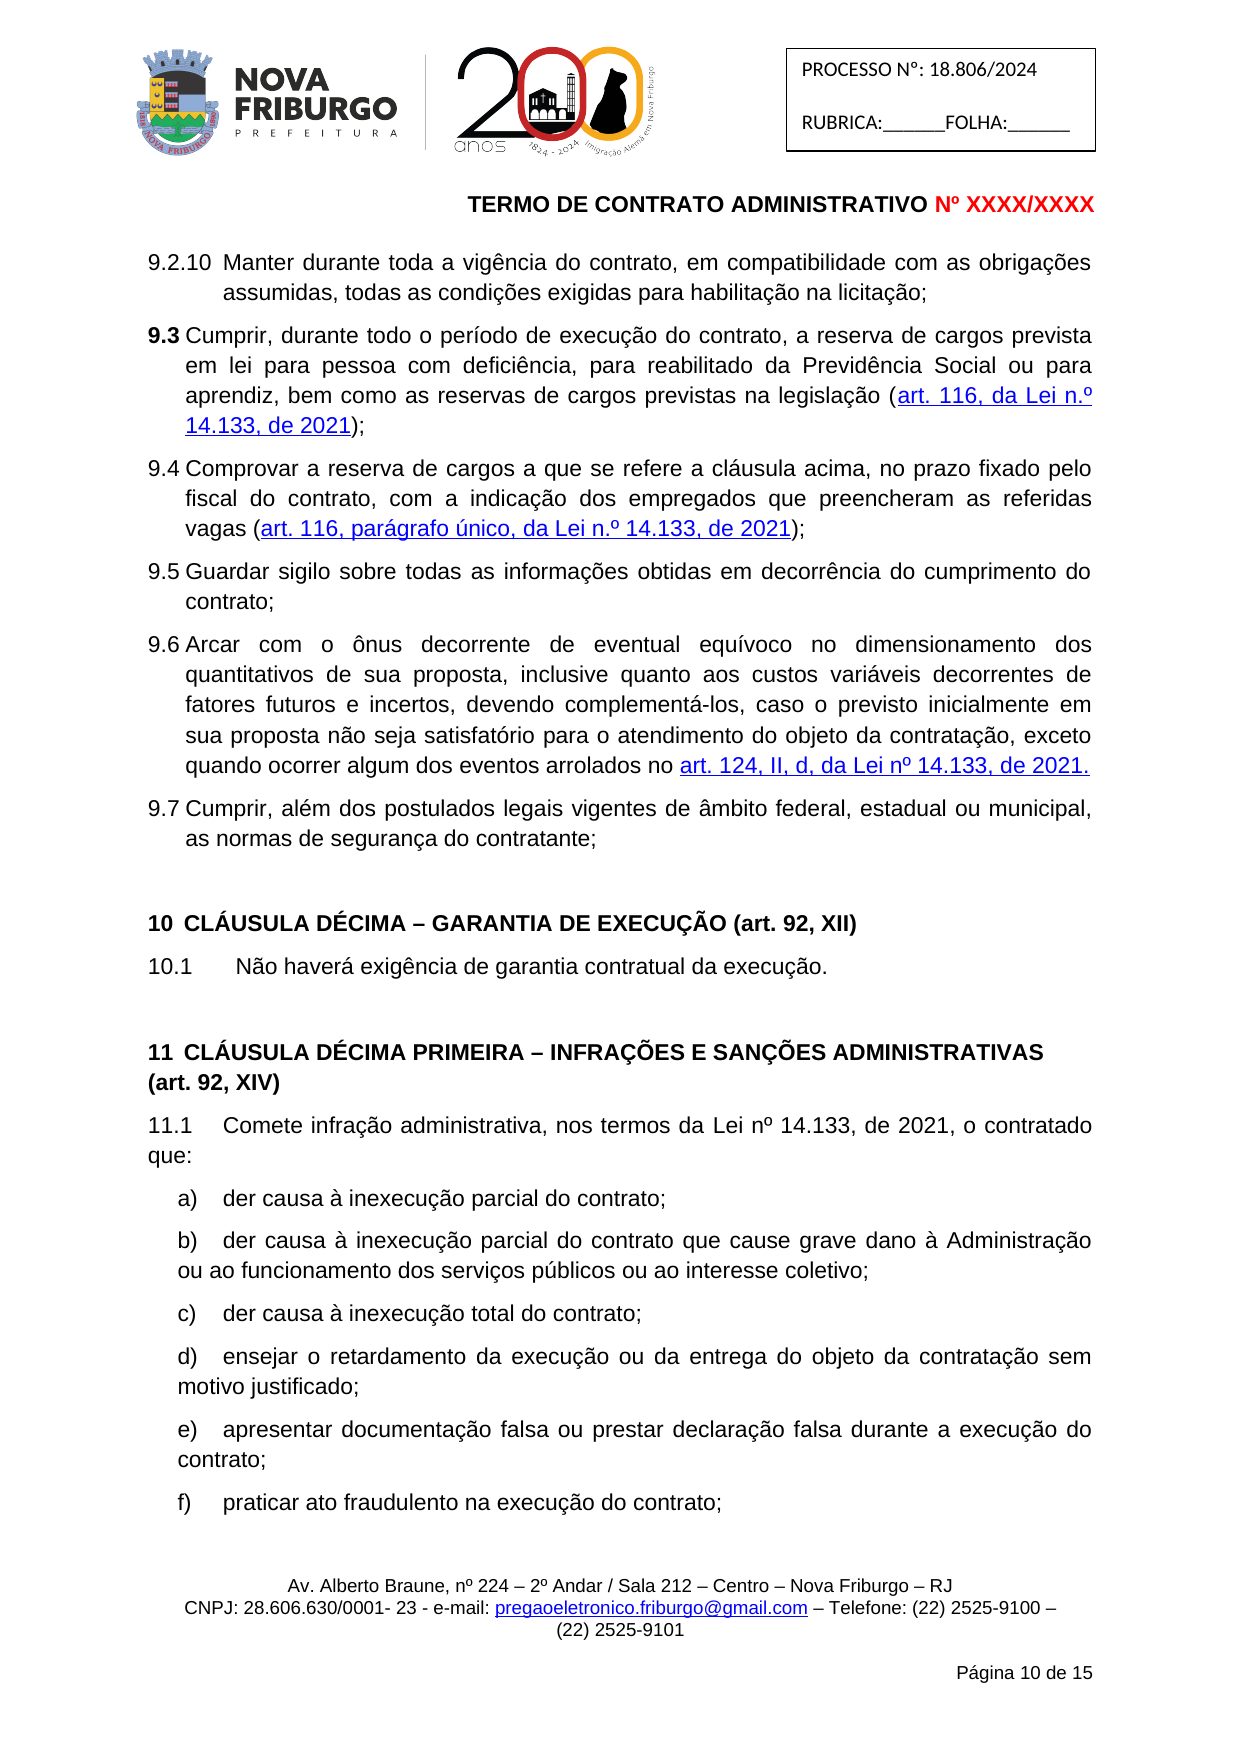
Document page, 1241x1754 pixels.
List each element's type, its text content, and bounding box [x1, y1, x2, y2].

list Manter durante toda a vigência do contrato, em compatibilidade com as obrigações assumidas, todas as condições exigidas para habilitação na licitação; [148, 249, 1092, 305]
list der causa à inexecução total do contrato; [177, 1300, 1092, 1326]
list Comprovar a reserva de cargos a que se refere a cláusula acima, no prazo fixado pelo fiscal do contrato, com a indicação dos empregados que preencheram as referidas vagas (art. 116, parágrafo único, da Lei n.º 14.133, de 2021); [148, 455, 1092, 542]
list der causa à inexecução parcial do contrato que cause grave dano à Administração ou ao funcionamento dos serviços públicos ou ao interesse coletivo; [177, 1227, 1092, 1284]
list der causa à inexecução parcial do contrato; [177, 1184, 1092, 1211]
list Comete infração administrativa, nos termos da Lei nº 14.133, de 2021, o contratado que: [148, 1112, 1092, 1168]
list Arcar com o ônus decorrente de eventual equívoco no dimensionamento dos quantitativos de sua proposta, inclusive quanto aos custos variáveis decorrentes de fatores futuros e incertos, devendo complementá-los, caso o previsto inicialmente em sua proposta não seja satisfatório para o atendimento do objeto da contratação, exceto quando ocorrer algum dos eventos arrolados no art. 124, II, d, da Lei nº 14.133, de 2021. [148, 631, 1092, 778]
list apresentar documentação falsa ou prestar declaração falsa durante a execução do contrato; [177, 1416, 1092, 1472]
list ensejar o retardamento da execução ou da entrega do objeto da contratação sem motivo justificado; [177, 1343, 1092, 1399]
list Cumprir, além dos postulados legais vigentes de âmbito federal, estadual ou municipal, as normas de segurança do contratante; [148, 794, 1092, 851]
list CLÁUSULA DÉCIMA – GARANTIA DE EXECUÇÃO (art. 92, XII) [148, 910, 1092, 937]
list Guardar sigilo sobre todas as informações obtidas em decorrência do cumprimento do contrato; [148, 558, 1092, 615]
picture [109, 14, 687, 185]
list CLÁUSULA DÉCIMA PRIMEIRA – INFRAÇÕES E SANÇÕES ADMINISTRATIVAS (art. 92, XIV) [148, 1039, 1092, 1095]
list Não haverá exigência de garantia contratual da execução. [148, 953, 1092, 979]
list Cumprir, durante todo o período de execução do contrato, a reserva de cargos prevista em lei para pessoa com deficiência, para reabilitado da Previdência Social ou para aprendiz, bem como as reservas de cargos previstas na legislação (art. 116, da Lei n.º 14.133, de 2021); [148, 322, 1092, 439]
list praticar ato fraudulento na execução do contrato; [177, 1489, 1092, 1515]
